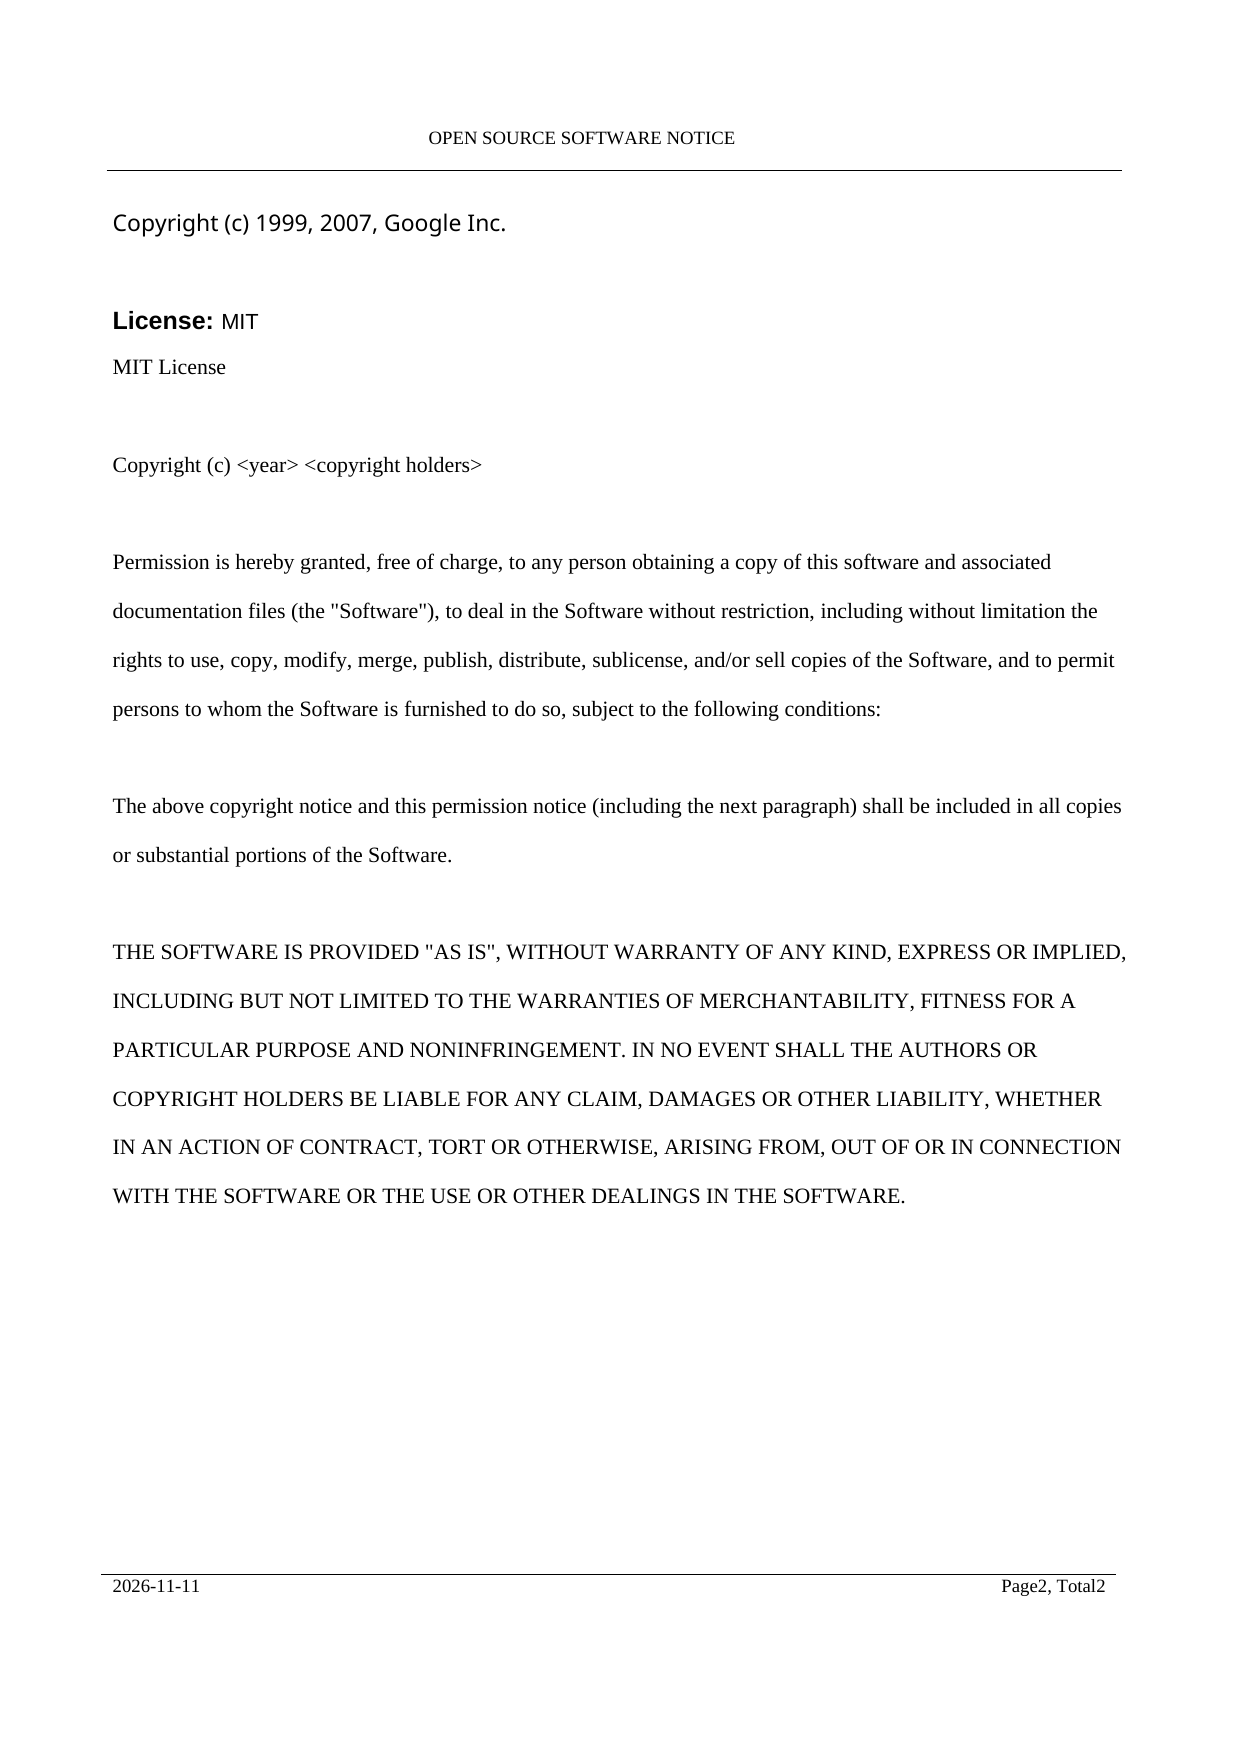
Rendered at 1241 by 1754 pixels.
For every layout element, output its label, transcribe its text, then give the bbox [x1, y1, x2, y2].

text License: MIT [112, 304, 1128, 336]
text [112, 206, 1128, 288]
text MIT License Copyright (c) <year> <copyright holders> Permission is hereby granted, free of charge, to any person obtaining a copy of this software and associated documentation files (the "Software"), to deal in the Software without restriction, including without limitation the rights to use, copy, modify, merge, publish, distribute, sublicense, and/or sell copies of the Software, and to permit persons to whom the Software is furnished to do so, subject to the following conditions: The above copyright notice and this permission notice (including the next paragraph) shall be included in all copies or substantial portions of the Software. THE SOFTWARE IS PROVIDED "AS IS", WITHOUT WARRANTY OF ANY KIND, EXPRESS OR IMPLIED, INCLUDING BUT NOT LIMITED TO THE WARRANTIES OF MERCHANTABILITY, FITNESS FOR A PARTICULAR PURPOSE AND NONINFRINGEMENT. IN NO EVENT SHALL THE AUTHORS OR COPYRIGHT HOLDERS BE LIABLE FOR ANY CLAIM, DAMAGES OR OTHER LIABILITY, WHETHER IN AN ACTION OF CONTRACT, TORT OR OTHERWISE, ARISING FROM, OUT OF OR IN CONNECTION WITH THE SOFTWARE OR THE USE OR OTHER DEALINGS IN THE SOFTWARE. [112, 351, 1128, 1212]
